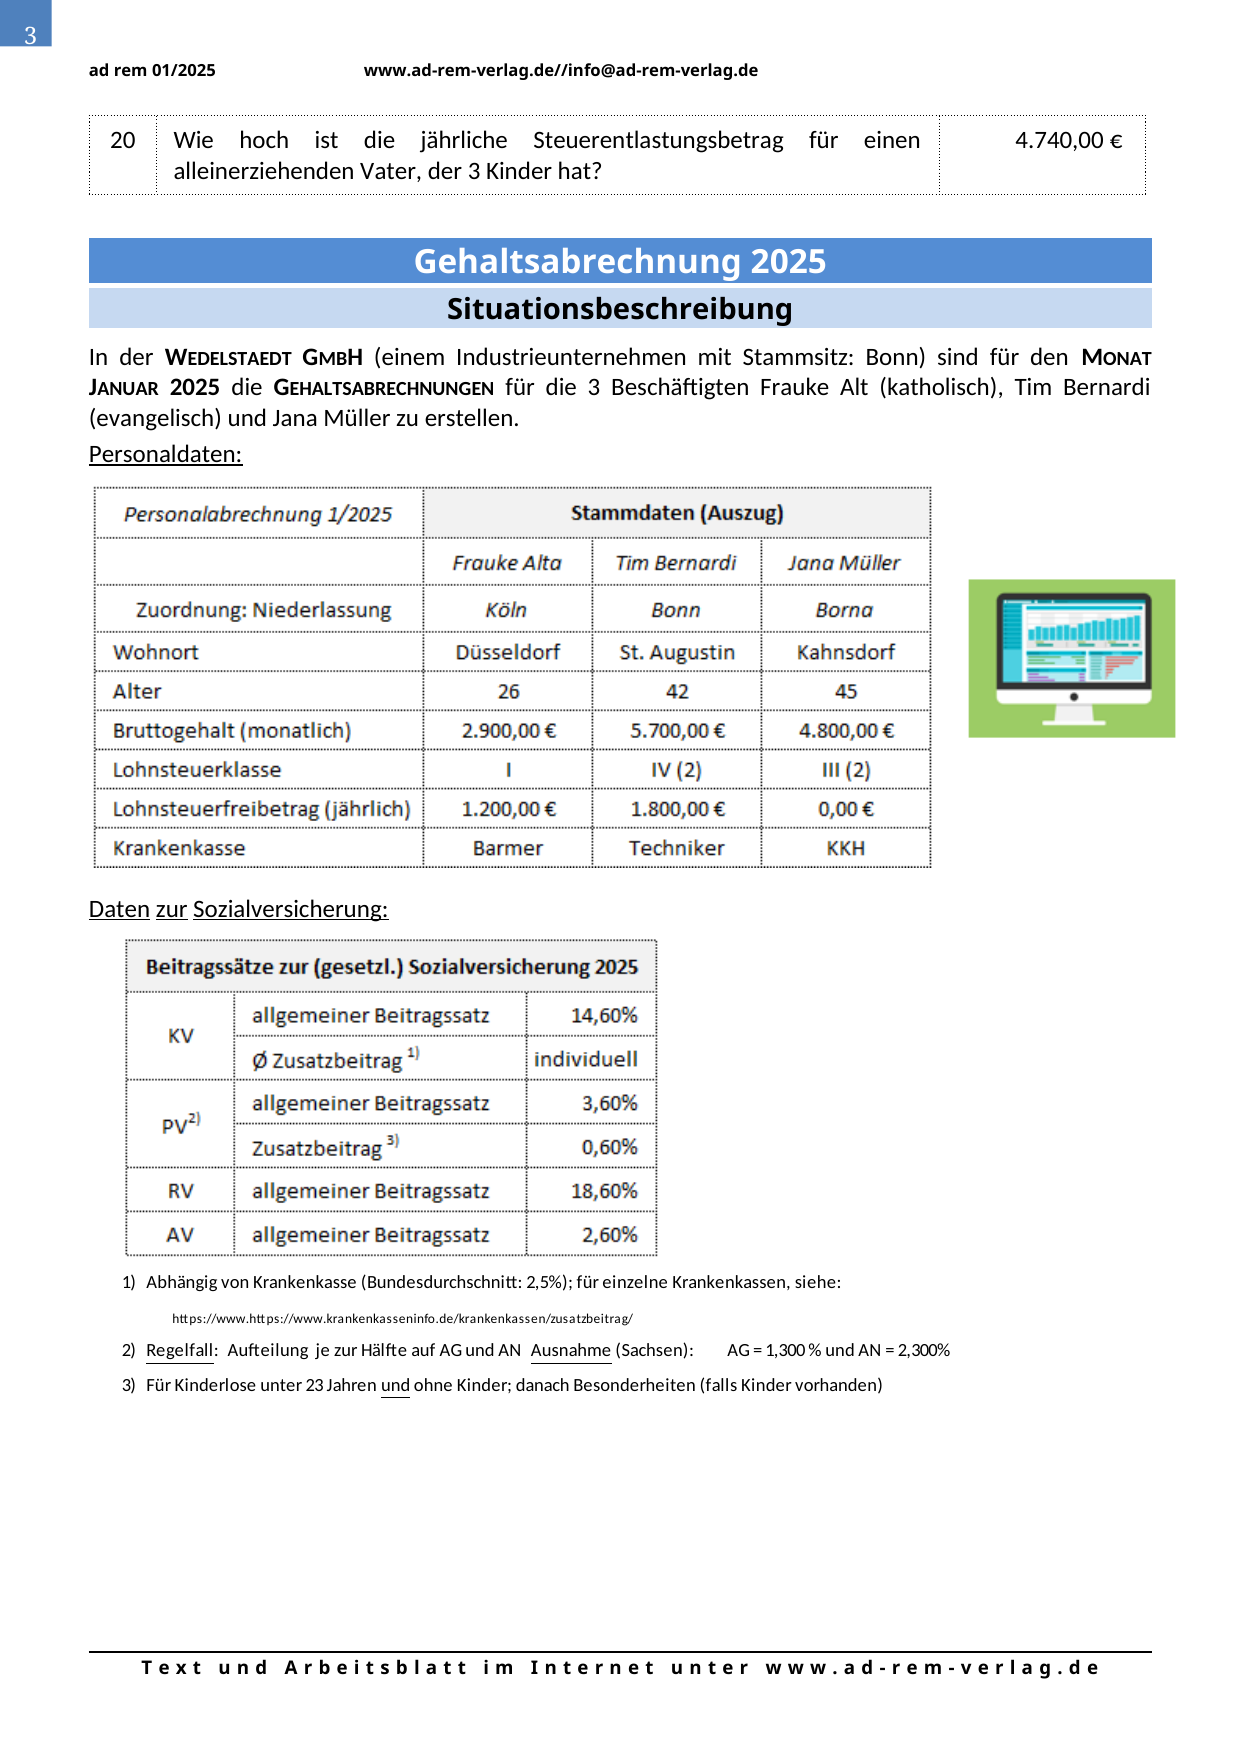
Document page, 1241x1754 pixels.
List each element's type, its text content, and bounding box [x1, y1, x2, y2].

table_cell 20 [89, 115, 156, 194]
picture [88, 481, 1185, 868]
table_cell Wie hoch ist die jährliche Steuerentlastungsbetrag für einen alleinerziehenden Vater, der 3 Kinder hat? [156, 115, 939, 194]
text In der Wedelstaedt GmbH (einem Industrieunternehmen mit Stammsitz: Bonn) sind für den Monat Januar 2025 die Gehaltsabrechnungen für die 3 Beschäftigten Frauke Alt (katholisch), Tim Bernardi (evangelisch) und Jana Müller zu erstellen. [89, 341, 1152, 432]
text Personaldaten: [89, 438, 1152, 469]
text Situationsbeschreibung [89, 288, 1152, 328]
text Daten zur Sozialversicherung: [89, 893, 1152, 923]
picture [118, 935, 659, 1261]
table_cell 4.740,00 € [939, 115, 1145, 194]
text Gehaltsabrechnung 2025 [89, 238, 1152, 283]
